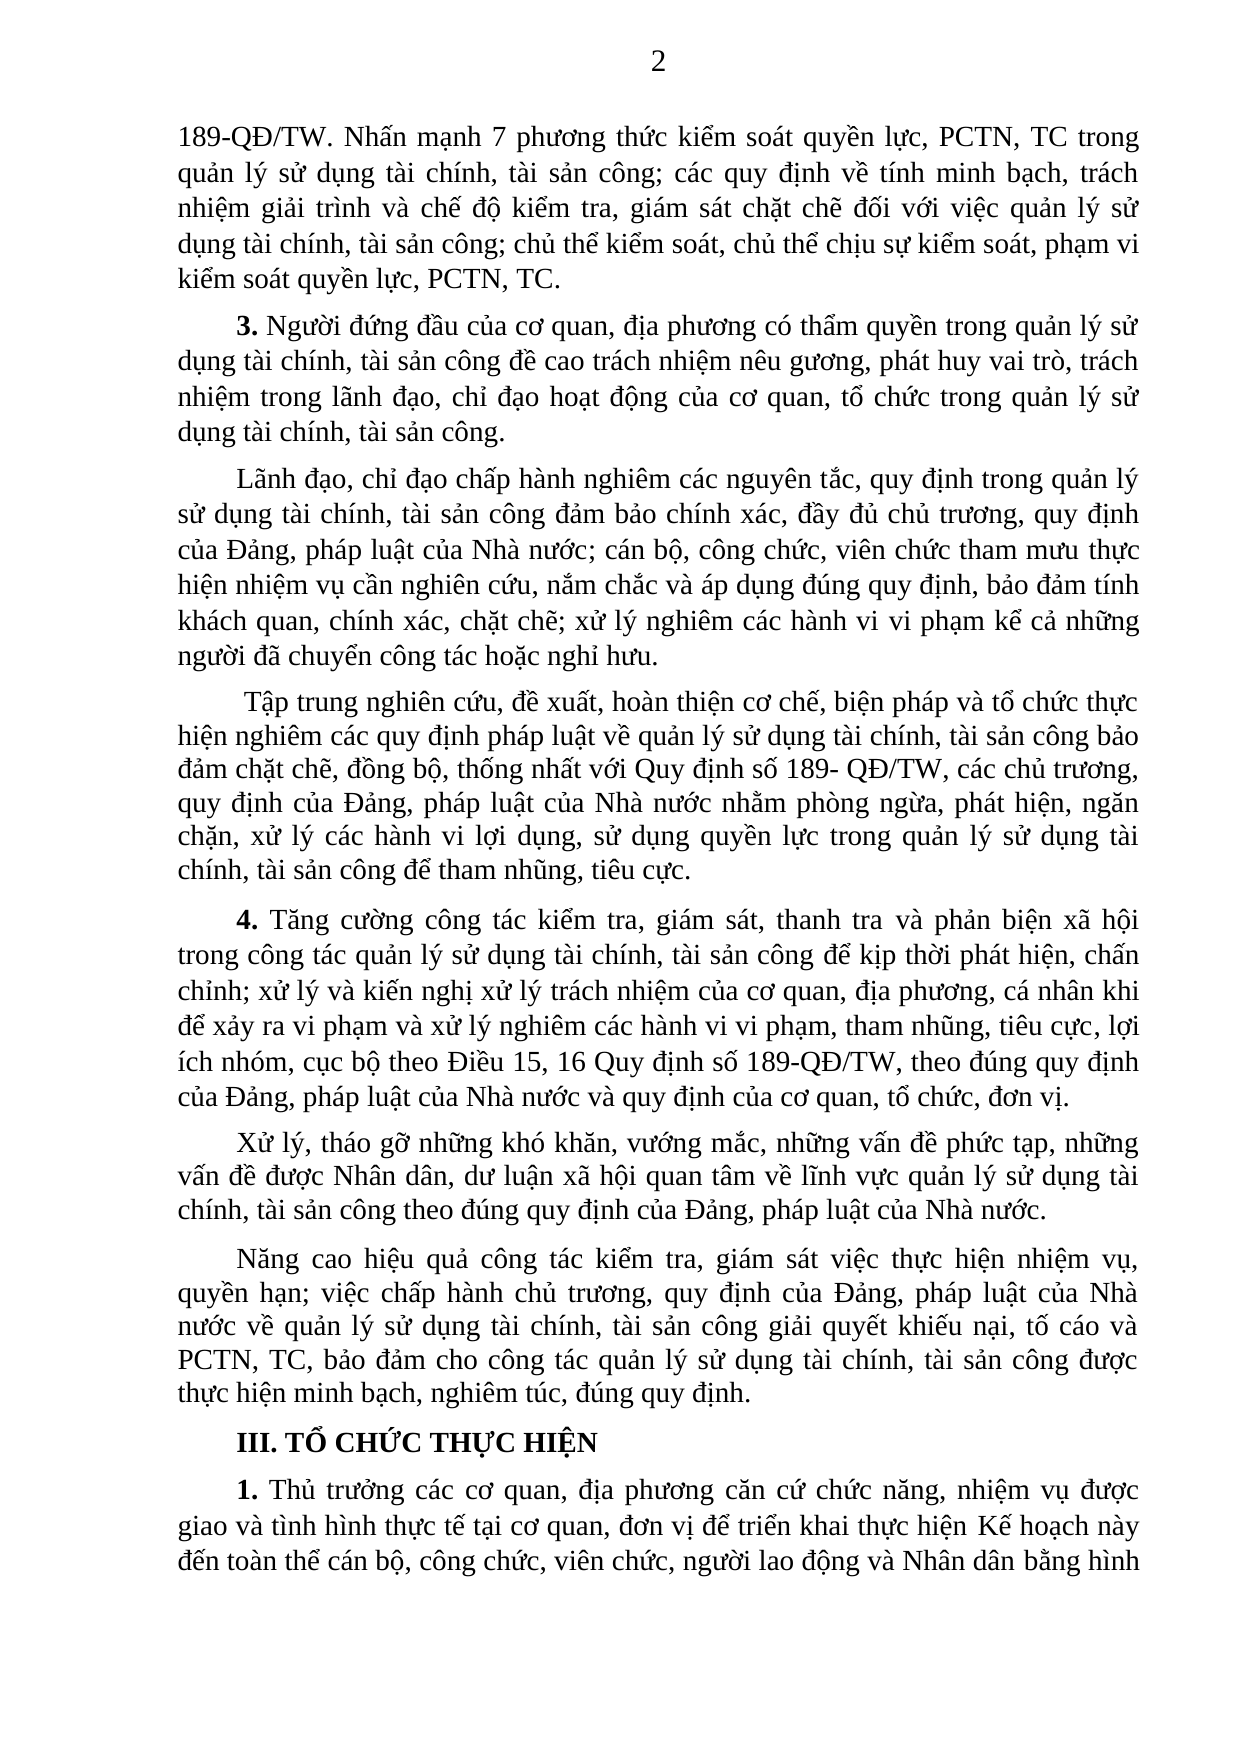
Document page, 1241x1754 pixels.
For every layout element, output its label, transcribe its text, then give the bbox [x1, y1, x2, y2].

text III. TỔ CHỨC THỰC HIỆN [177, 1424, 1140, 1460]
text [177, 1471, 1140, 1578]
text Xử lý, tháo gỡ những khó khăn, vướng mắc, những vấn đề phức tạp, những vấn đề được Nhân dân, dư luận xã hội quan tâm về lĩnh vực quản lý sử dụng tài chính, tài sản công theo đúng quy định của Đảng, pháp luật của Nhà nước. [177, 1125, 1140, 1226]
text 4. Tăng cường công tác kiểm tra, giám sát, thanh tra và phản biện xã hội trong công tác quản lý sử dụng tài chính, tài sản công để kịp thời phát hiện, chấn chỉnh; xử lý và kiến nghị xử lý trách nhiệm của cơ quan, địa phương, cá nhân khi để xảy ra vi phạm và xử lý nghiêm các hành vi vi phạm, tham nhũng, tiêu cực, lợi ích nhóm, cục bộ theo Điều 15, 16 Quy định số 189-QĐ/TW, theo đúng quy định của Đảng, pháp luật của Nhà nước và quy định của cơ quan, tổ chức, đơn vị. [177, 901, 1140, 1113]
text Lãnh đạo, chỉ đạo chấp hành nghiêm các nguyên tắc, quy định trong quản lý sử dụng tài chính, tài sản công đảm bảo chính xác, đầy đủ chủ trương, quy định của Đảng, pháp luật của Nhà nước; cán bộ, công chức, viên chức tham mưu thực hiện nhiệm vụ cần nghiên cứu, nắm chắc và áp dụng đúng quy định, bảo đảm tính khách quan, chính xác, chặt chẽ; xử lý nghiêm các hành vi vi phạm kể cả những người đã chuyển công tác hoặc nghỉ hưu. [177, 460, 1140, 673]
text Năng cao hiệu quả công tác kiểm tra, giám sát việc thực hiện nhiệm vụ, quyền hạn; việc chấp hành chủ trương, quy định của Đảng, pháp luật của Nhà nước về quản lý sử dụng tài chính, tài sản công giải quyết khiếu nại, tố cáo và PCTN, TC, bảo đảm cho công tác quản lý sử dụng tài chính, tài sản công được thực hiện minh bạch, nghiêm túc, đúng quy định. [177, 1241, 1140, 1409]
text 3. Người đứng đầu của cơ quan, địa phương có thẩm quyền trong quản lý sử dụng tài chính, tài sản công đề cao trách nhiệm nêu gương, phát huy vai trò, trách nhiệm trong lãnh đạo, chỉ đạo hoạt động của cơ quan, tổ chức trong quản lý sử dụng tài chính, tài sản công. [177, 307, 1140, 449]
text Tập trung nghiên cứu, đề xuất, hoàn thiện cơ chế, biện pháp và tổ chức thực hiện nghiêm các quy định pháp luật về quản lý sử dụng tài chính, tài sản công bảo đảm chặt chẽ, đồng bộ, thống nhất với Quy định số 189- QĐ/TW, các chủ trương, quy định của Đảng, pháp luật của Nhà nước nhằm phòng ngừa, phát hiện, ngăn chặn, xử lý các hành vi lợi dụng, sử dụng quyền lực trong quản lý sử dụng tài chính, tài sản công để tham nhũng, tiêu cực. [177, 684, 1140, 885]
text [177, 118, 1140, 296]
